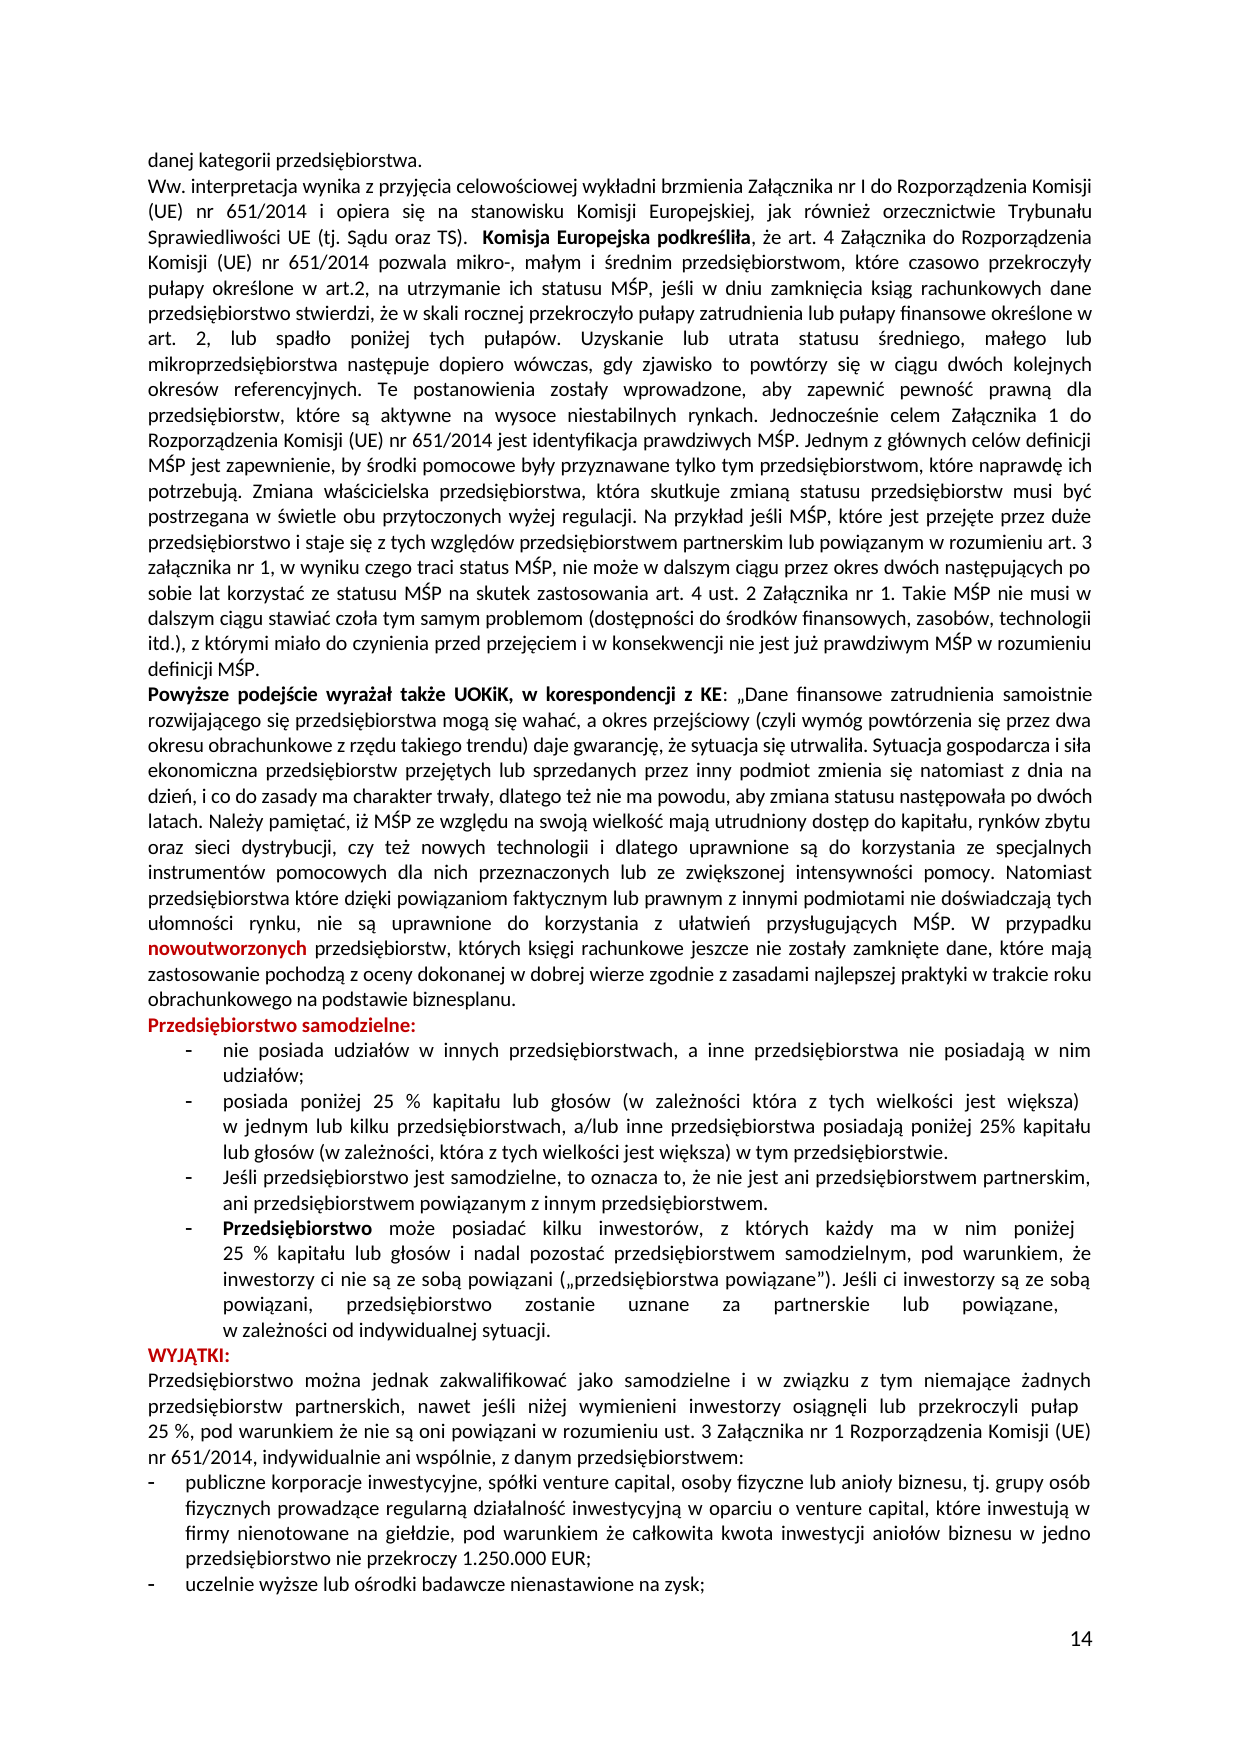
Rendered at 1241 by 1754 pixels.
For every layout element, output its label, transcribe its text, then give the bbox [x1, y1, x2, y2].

text WYJĄTKI: [148, 1342, 1092, 1368]
list Jeśli przedsiębiorstwo jest samodzielne, to oznacza to, że nie jest ani przedsiębiorstwem partnerskim, ani przedsiębiorstwem powiązanym z innym przedsiębiorstwem. [185, 1164, 1092, 1215]
list uczelnie wyższe lub ośrodki badawcze nienastawione na zysk; [148, 1571, 1092, 1596]
list nie posiada udziałów w innych przedsiębiorstwach, a inne przedsiębiorstwa nie posiadają w nim udziałów; [185, 1037, 1092, 1088]
text Ww. interpretacja wynika z przyjęcia celowościowej wykładni brzmienia Załącznika nr I do Rozporządzenia Komisji (UE) nr 651/2014 i opiera się na stanowisku Komisji Europejskiej, jak również orzecznictwie Trybunału Sprawiedliwości UE (tj. Sądu oraz TS). Komisja Europejska podkreśliła, że art. 4 Załącznika do Rozporządzenia Komisji (UE) nr 651/2014 pozwala mikro-, małym i średnim przedsiębiorstwom, które czasowo przekroczyły pułapy określone w art.2, na utrzymanie ich statusu MŚP, jeśli w dniu zamknięcia ksiąg rachunkowych dane przedsiębiorstwo stwierdzi, że w skali rocznej przekroczyło pułapy zatrudnienia lub pułapy finansowe określone w art. 2, lub spadło poniżej tych pułapów. Uzyskanie lub utrata statusu średniego, małego lub mikroprzedsiębiorstwa następuje dopiero wówczas, gdy zjawisko to powtórzy się w ciągu dwóch kolejnych okresów referencyjnych. Te postanowienia zostały wprowadzone, aby zapewnić pewność prawną dla przedsiębiorstw, które są aktywne na wysoce niestabilnych rynkach. Jednocześnie celem Załącznika 1 do Rozporządzenia Komisji (UE) nr 651/2014 jest identyfikacja prawdziwych MŚP. Jednym z głównych celów definicji MŚP jest zapewnienie, by środki pomocowe były przyznawane tylko tym przedsiębiorstwom, które naprawdę ich potrzebują. Zmiana właścicielska przedsiębiorstwa, która skutkuje zmianą statusu przedsiębiorstw musi być postrzegana w świetle obu przytoczonych wyżej regulacji. Na przykład jeśli MŚP, które jest przejęte przez duże przedsiębiorstwo i staje się z tych względów przedsiębiorstwem partnerskim lub powiązanym w rozumieniu art. 3 załącznika nr 1, w wyniku czego traci status MŚP, nie może w dalszym ciągu przez okres dwóch następujących po sobie lat korzystać ze statusu MŚP na skutek zastosowania art. 4 ust. 2 Załącznika nr 1. Takie MŚP nie musi w dalszym ciągu stawiać czoła tym samym problemom (dostępności do środków finansowych, zasobów, technologii itd.), z którymi miało do czynienia przed przejęciem i w konsekwencji nie jest już prawdziwym MŚP w rozumieniu definicji MŚP. [148, 173, 1092, 681]
text Powyższe podejście wyrażał także UOKiK, w korespondencji z KE: „Dane finansowe zatrudnienia samoistnie rozwijającego się przedsiębiorstwa mogą się wahać, a okres przejściowy (czyli wymóg powtórzenia się przez dwa okresu obrachunkowe z rzędu takiego trendu) daje gwarancję, że sytuacja się utrwaliła. Sytuacja gospodarcza i siła ekonomiczna przedsiębiorstw przejętych lub sprzedanych przez inny podmiot zmienia się natomiast z dnia na dzień, i co do zasady ma charakter trwały, dlatego też nie ma powodu, aby zmiana statusu następowała po dwóch latach. Należy pamiętać, iż MŚP ze względu na swoją wielkość mają utrudniony dostęp do kapitału, rynków zbytu oraz sieci dystrybucji, czy też nowych technologii i dlatego uprawnione są do korzystania ze specjalnych instrumentów pomocowych dla nich przeznaczonych lub ze zwiększonej intensywności pomocy. Natomiast przedsiębiorstwa które dzięki powiązaniom faktycznym lub prawnym z innymi podmiotami nie doświadczają tych ułomności rynku, nie są uprawnione do korzystania z ułatwień przysługujących MŚP. W przypadku nowoutworzonych przedsiębiorstw, których księgi rachunkowe jeszcze nie zostały zamknięte dane, które mają zastosowanie pochodzą z oceny dokonanej w dobrej wierze zgodnie z zasadami najlepszej praktyki w trakcie roku obrachunkowego na podstawie biznesplanu. [148, 681, 1092, 1012]
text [148, 148, 1092, 173]
text Przedsiębiorstwo można jednak zakwalifikować jako samodzielne i w związku z tym niemające żadnych przedsiębiorstw partnerskich, nawet jeśli niżej wymienieni inwestorzy osiągnęli lub przekroczyli pułap 25 %, pod warunkiem że nie są oni powiązani w rozumieniu ust. 3 Załącznika nr 1 Rozporządzenia Komisji (UE) nr 651/2014, indywidualnie ani wspólnie, z danym przedsiębiorstwem: [148, 1368, 1092, 1469]
text Przedsiębiorstwo samodzielne: [148, 1012, 1092, 1037]
list posiada poniżej 25 % kapitału lub głosów (w zależności która z tych wielkości jest większa) w jednym lub kilku przedsiębiorstwach, a/lub inne przedsiębiorstwa posiadają poniżej 25% kapitału lub głosów (w zależności, która z tych wielkości jest większa) w tym przedsiębiorstwie. [185, 1088, 1092, 1164]
list Przedsiębiorstwo może posiadać kilku inwestorów, z których każdy ma w nim poniżej 25 % kapitału lub głosów i nadal pozostać przedsiębiorstwem samodzielnym, pod warunkiem, że inwestorzy ci nie są ze sobą powiązani („przedsiębiorstwa powiązane”). Jeśli ci inwestorzy są ze sobą powiązani, przedsiębiorstwo zostanie uznane za partnerskie lub powiązane, w zależności od indywidualnej sytuacji. [185, 1215, 1092, 1342]
list publiczne korporacje inwestycyjne, spółki venture capital, osoby fizyczne lub anioły biznesu, tj. grupy osób fizycznych prowadzące regularną działalność inwestycyjną w oparciu o venture capital, które inwestują w firmy nienotowane na giełdzie, pod warunkiem że całkowita kwota inwestycji aniołów biznesu w jedno przedsiębiorstwo nie przekroczy 1.250.000 EUR; [148, 1469, 1092, 1571]
